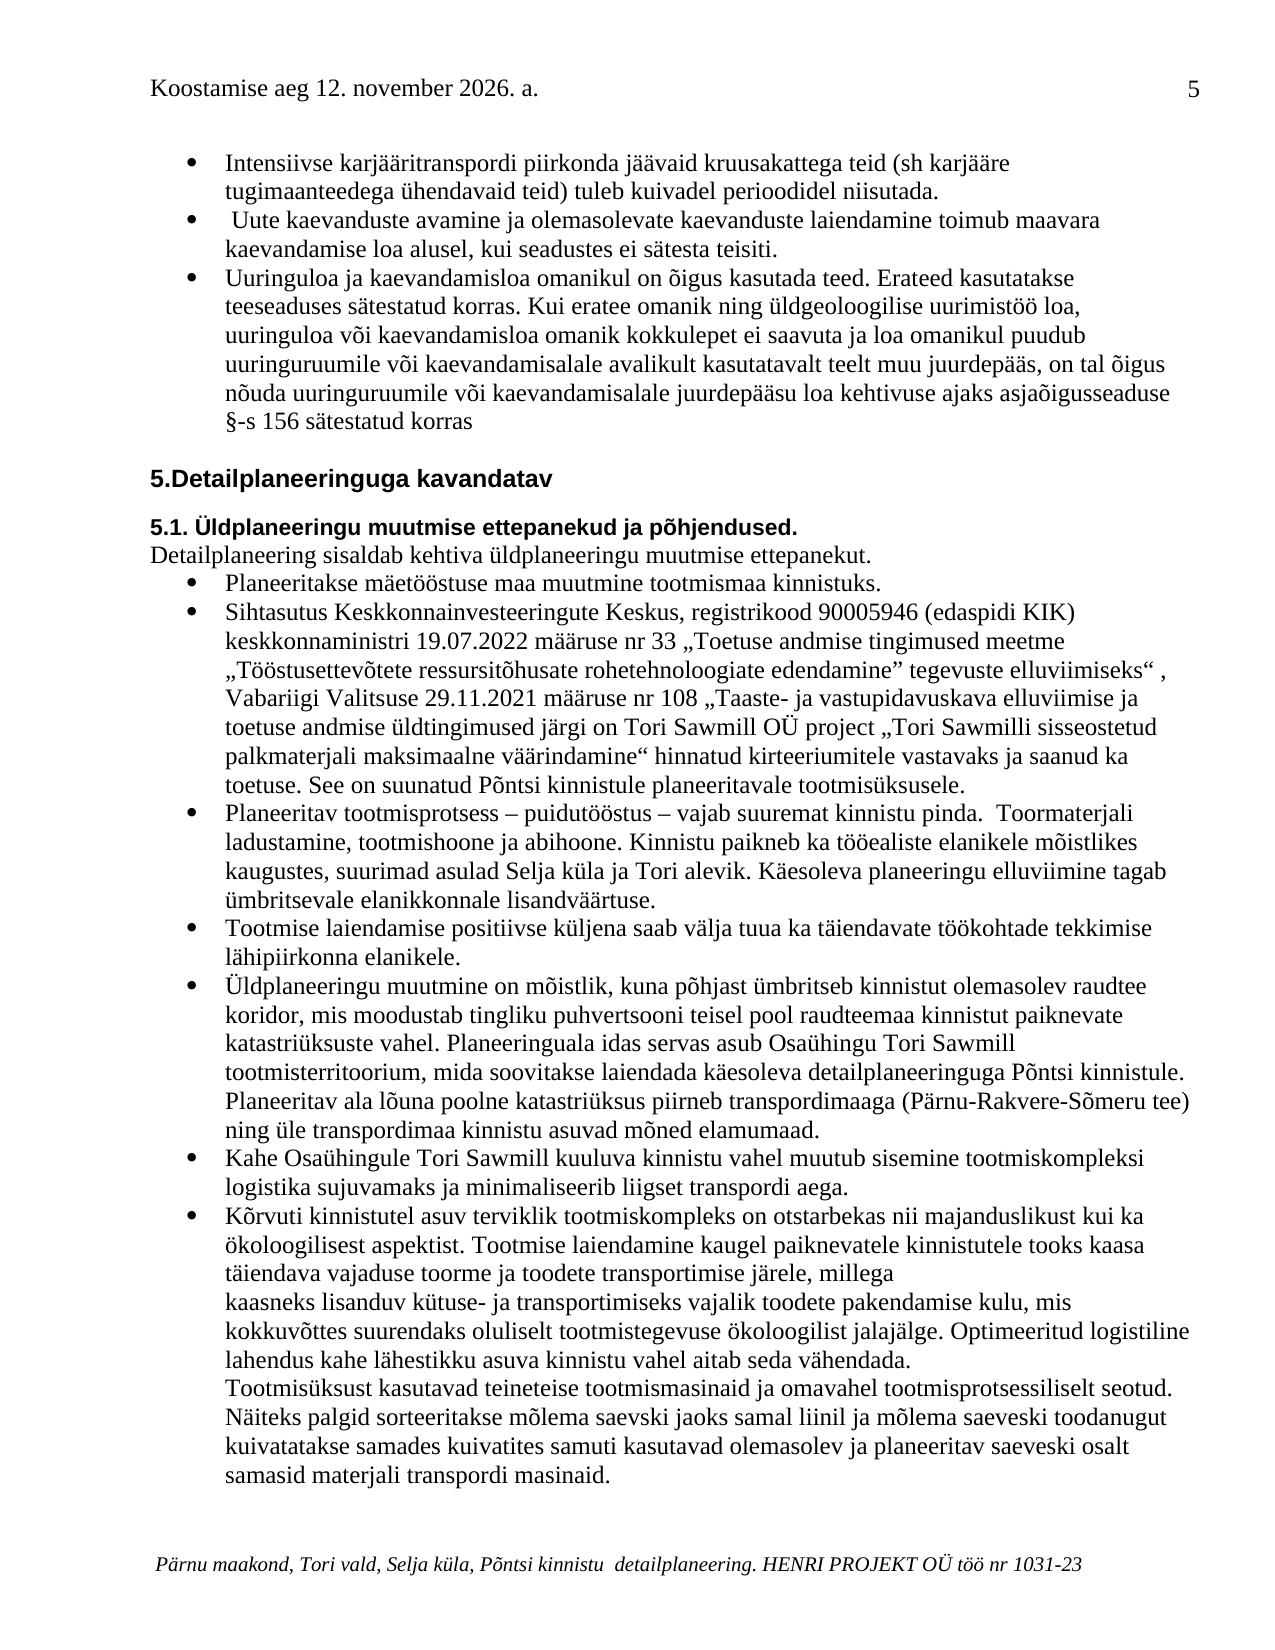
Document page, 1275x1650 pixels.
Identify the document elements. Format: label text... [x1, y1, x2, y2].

text Näiteks palgid sorteeritakse mõlema saevski jaoks samal liinil ja mõlema saeveski toodanugut kuivatatakse samades kuivatites samuti kasutavad olemasolev ja planeeritav saeveski osalt samasid materjali transpordi masinaid. [225, 1402, 1200, 1488]
list Uute kaevanduste avamine ja olemasolevate kaevanduste laiendamine toimub maavara kaevandamise loa alusel, kui seadustes ei sätesta teisiti. [187, 205, 1200, 263]
list Tootmise laiendamise positiivse küljena saab välja tuua ka täiendavate töökohtade tekkimise lähipiirkonna elanikele. [187, 913, 1200, 971]
text Detailplaneering sisaldab kehtiva üldplaneeringu muutmise ettepanekut. [150, 540, 1200, 568]
list Sihtasutus Keskkonnainvesteeringute Keskus, registrikood 90005946 (edaspidi KIK) keskkonnaministri 19.07.2022 määruse nr 33 „Toetuse andmise tingimused meetme „Tööstusettevõtete ressursitõhusate rohetehnoloogiate edendamine” tegevuste elluviimiseks“ , Vabariigi Valitsuse 29.11.2021 määruse nr 108 „Taaste- ja vastupidavuskava elluviimise ja toetuse andmise üldtingimused järgi on Tori Sawmill OÜ project „Tori Sawmilli sisseostetud palkmaterjali maksimaalne väärindamine“ hinnatud kirteeriumitele vastavaks ja saanud ka toetuse. See on suunatud Põntsi kinnistule planeeritavale tootmisüksusele. [187, 597, 1200, 798]
list Kahe Osaühingule Tori Sawmill kuuluva kinnistu vahel muutub sisemine tootmiskompleksi logistika sujuvamaks ja minimaliseerib liigset transpordi aega. [187, 1143, 1200, 1201]
list Kõrvuti kinnistutel asuv terviklik tootmiskompleks on otstarbekas nii majanduslikust kui ka ökoloogilisest aspektist. Tootmise laiendamine kaugel paiknevatele kinnistutele tooks kaasa täiendava vajaduse toorme ja toodete transportimise järele, millega kaasneks lisanduv kütuse- ja transportimiseks vajalik toodete pakendamise kulu, mis kokkuvõttes suurendaks oluliselt tootmistegevuse ökoloogilist jalajälge. Optimeeritud logistiline lahendus kahe lähestikku asuva kinnistu vahel aitab seda vähendada. [187, 1201, 1200, 1373]
list Uuringuloa ja kaevandamisloa omanikul on õigus kasutada teed. Erateed kasutatakse teeseaduses sätestatud korras. Kui eratee omanik ning üldgeoloogilise uurimistöö loa, uuringuloa või kaevandamisloa omanik kokkulepet ei saavuta ja loa omanikul puudub uuringuruumile või kaevandamisalale avalikult kasutatavalt teelt muu juurdepääs, on tal õigus nõuda uuringuruumile või kaevandamisalale juurdepääsu loa kehtivuse ajaks asjaõigusseaduse §-s 156 sätestatud korras [187, 263, 1200, 435]
list Intensiivse karjääritranspordi piirkonda jäävaid kruusakattega teid (sh karjääre tugimaanteedega ühendavaid teid) tuleb kuivadel perioodidel niisutada. [187, 148, 1200, 205]
list Planeeritav tootmisprotsess – puidutööstus – vajab suuremat kinnistu pinda. Toormaterjali ladustamine, tootmishoone ja abihoone. Kinnistu paikneb ka tööealiste elanikele mõistlikes kaugustes, suurimad asulad Selja küla ja Tori alevik. Käesoleva planeeringu elluviimine tagab ümbritsevale elanikkonnale lisandväärtuse. [187, 798, 1200, 913]
list Planeeritakse mäetööstuse maa muutmine tootmismaa kinnistuks. [187, 568, 1200, 597]
subtitle 5.Detailplaneeringuga kavandatav [150, 464, 1200, 493]
list Üldplaneeringu muutmine on mõistlik, kuna põhjast ümbritseb kinnistut olemasolev raudtee koridor, mis moodustab tingliku puhvertsooni teisel pool raudteemaa kinnistut paiknevate katastriüksuste vahel. Planeeringuala idas servas asub Osaühingu Tori Sawmill tootmisterritoorium, mida soovitakse laiendada käesoleva detailplaneeringuga Põntsi kinnistule. Planeeritav ala lõuna poolne katastriüksus piirneb transpordimaaga (Pärnu-Rakvere-Sõmeru tee) ning üle transpordimaa kinnistu asuvad mõned elamumaad. [187, 971, 1200, 1143]
subtitle 5.1. Üldplaneeringu muutmise ettepanekud ja põhjendused. [150, 513, 1200, 540]
text Tootmisüksust kasutavad teineteise tootmismasinaid ja omavahel tootmisprotsessiliselt seotud. [225, 1373, 1200, 1402]
